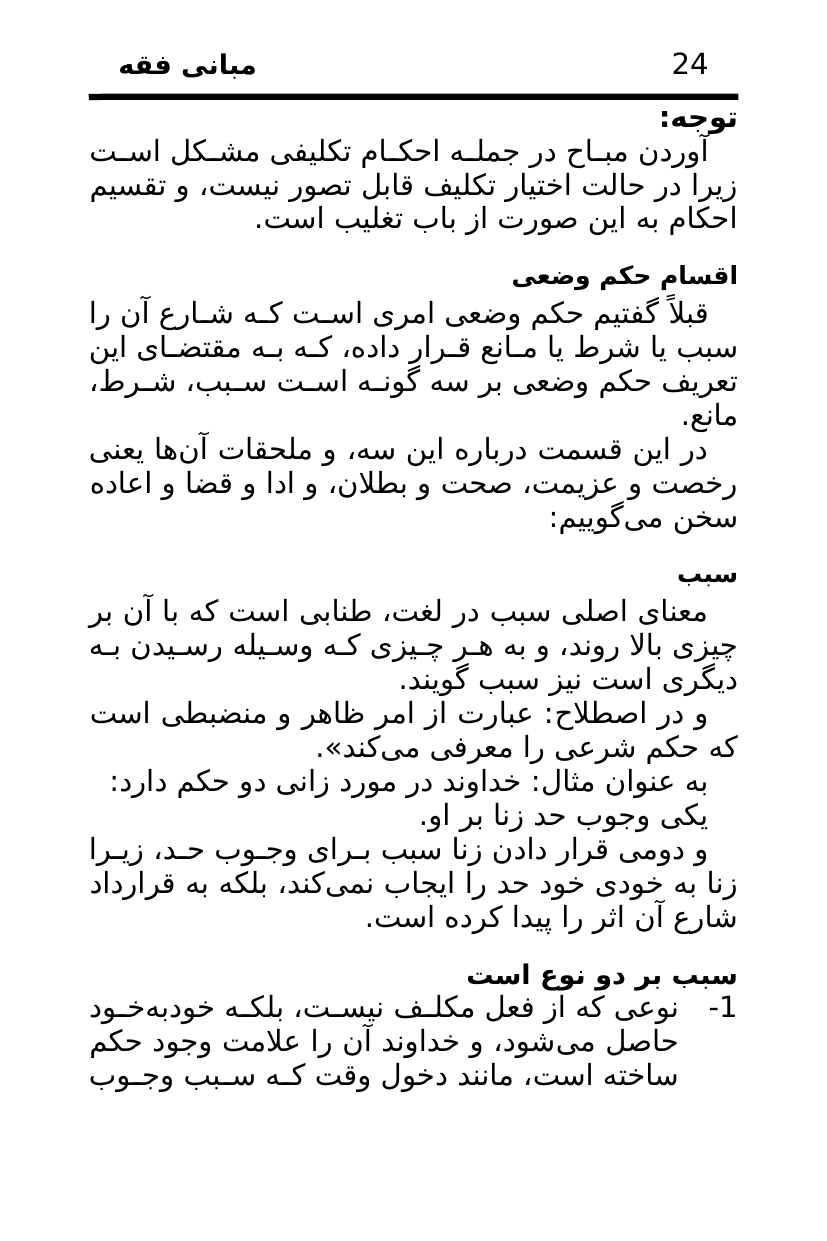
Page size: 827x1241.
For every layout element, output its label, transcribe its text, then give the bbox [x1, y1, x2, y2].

text آوردن مباح در جمله احکام تکلیفی مشکل است زیرا در حالت اختیار تکلیف قابل تصور نیست، و تقسیم احکام به این صورت از باب تغلیب است. [89, 134, 738, 236]
text و در اصطلاح‌: عبارت از امر ظاهر و منضبطی است که حکم شرعی را معرفی می‌کند». [89, 696, 738, 764]
text یکی وجوب حد زنا بر او. [89, 798, 738, 832]
text اقسام حکم وضعی [89, 261, 738, 290]
text قبلاً گفتیم حکم وضعی امری است که شارع آن را سبب یا شرط یا مانع قرار داده، که به مقتضای این تعریف حکم وضعی بر سه گونه است سبب، شرط، مانع. [89, 296, 738, 432]
text در این قسمت درباره این سه، و ملحقات آن‌ها یعنی رخصت و عزیمت، صحت و بطلان، و ادا و قضا و اعاده سخن می‌گوییم‌: [89, 432, 738, 534]
text توجه‌: [89, 100, 738, 134]
text سبب بر دو نوع است [89, 959, 738, 991]
text سبب [89, 559, 738, 588]
text و دومی قرار دادن زنا سبب برای وجوب حد، زیرا زنا به خودی خود حد را ایجاب نمی‌کند، بلکه به قرارداد شارع آن اثر را پیدا کرده است. [89, 832, 738, 934]
text معنای اصلی سبب در لغت، طنابی است که با آن بر چیزی بالا روند، و به هر چیزی که وسیله رسیدن به دیگری است نیز سبب گویند. [89, 594, 738, 696]
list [89, 991, 708, 1092]
text به عنوان مثال‌: خداوند در مورد زانی دو حکم دارد‌: [89, 764, 738, 798]
